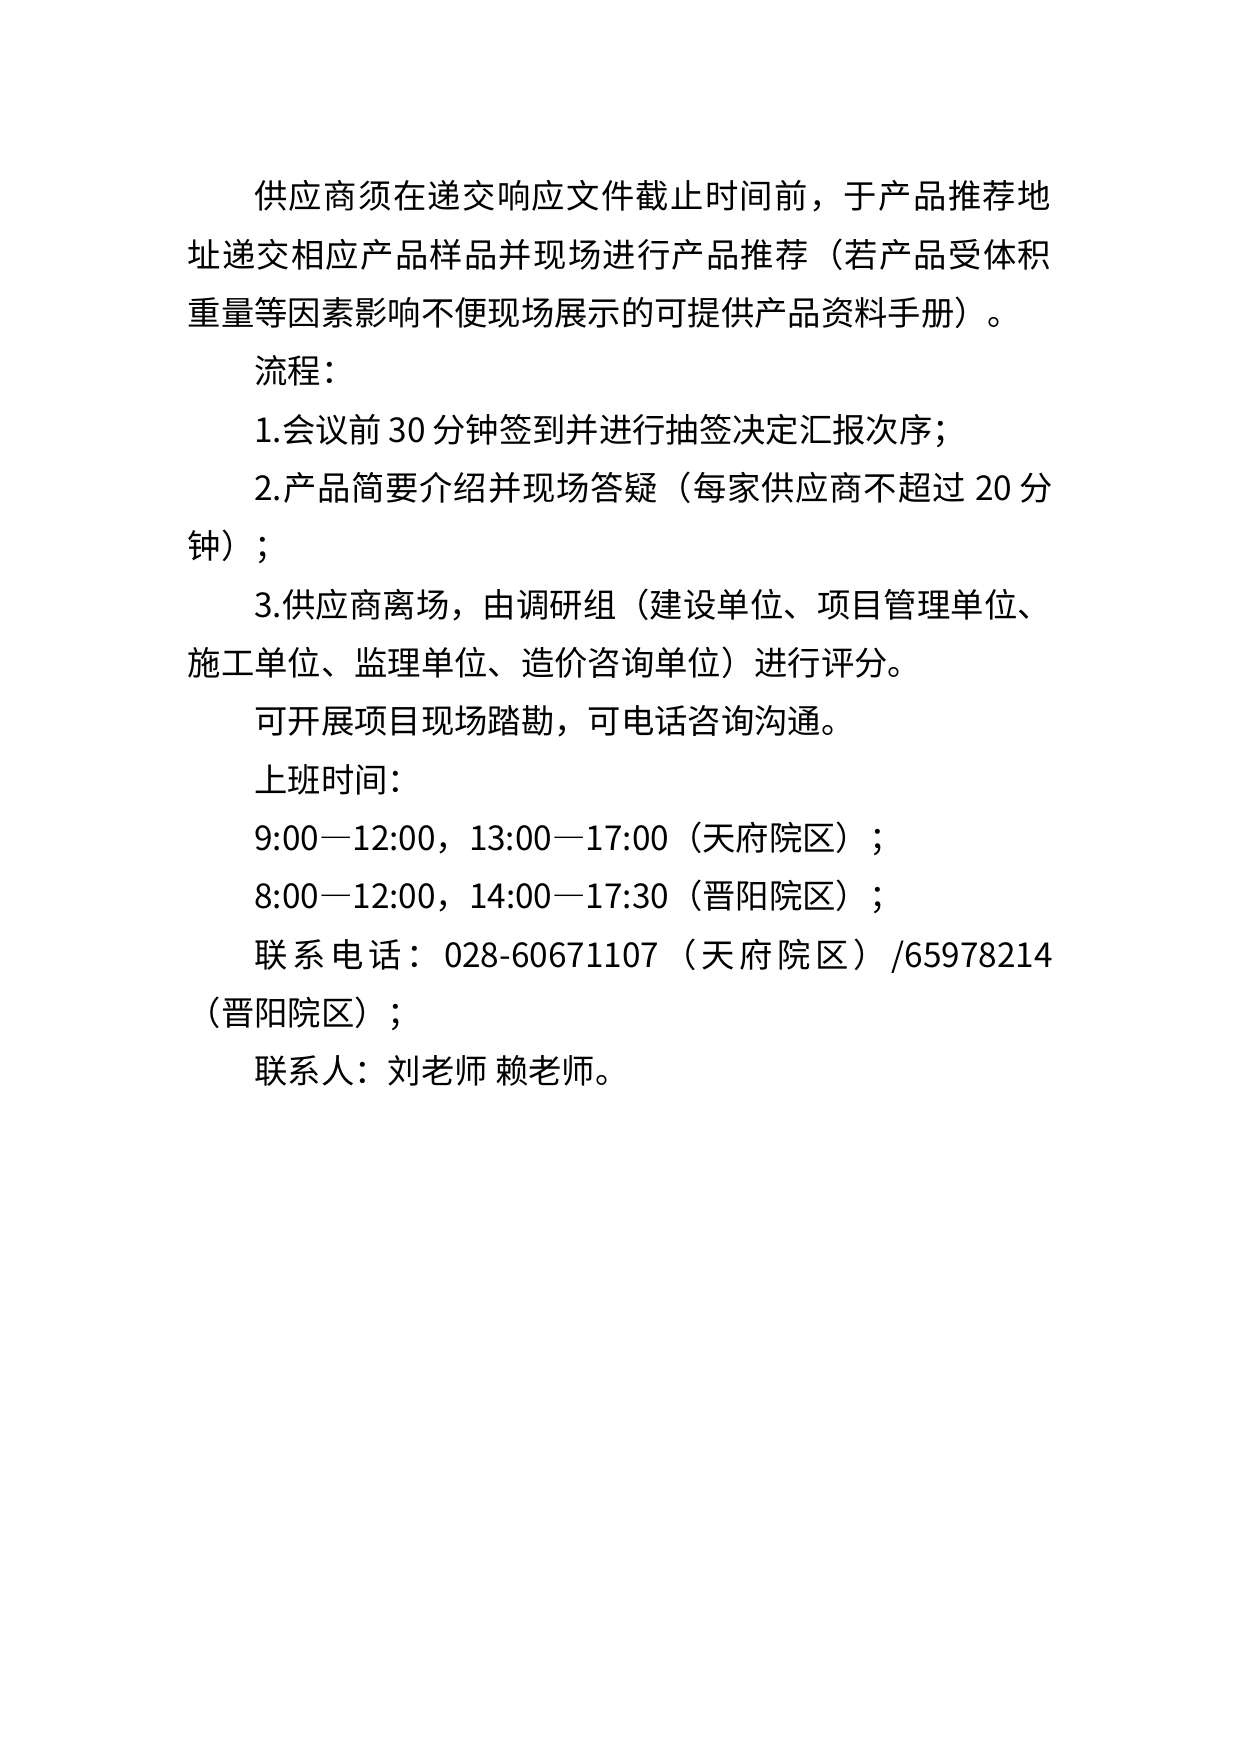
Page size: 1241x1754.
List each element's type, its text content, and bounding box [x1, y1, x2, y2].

text 3.供应商离场，由调研组（建设单位、项目管理单位、施工单位、监理单位、造价咨询单位）进行评分。 [187, 570, 1053, 687]
text 联系电话：028-60671107（天府院区）/65978214（晋阳院区）； [187, 920, 1053, 1037]
text 2.产品简要介绍并现场答疑（每家供应商不超过20分钟）； [187, 454, 1053, 570]
text 上班时间： [187, 745, 1053, 804]
text 8:00—12:00，14:00—17:30（晋阳院区）； [187, 862, 1053, 920]
text 供应商须在递交响应文件截止时间前，于产品推荐地址递交相应产品样品并现场进行产品推荐（若产品受体积、重量等因素影响不便现场展示的可提供产品资料手册）。 [187, 162, 1053, 337]
text 可开展项目现场踏勘，可电话咨询沟通。 [187, 687, 1053, 745]
text 流程： [187, 337, 1053, 395]
text 9:00—12:00，13:00—17:00（天府院区）； [187, 804, 1053, 862]
text 联系人：刘老师 赖老师。 [187, 1037, 1053, 1095]
text 1.会议前30分钟签到并进行抽签决定汇报次序； [187, 395, 1053, 454]
